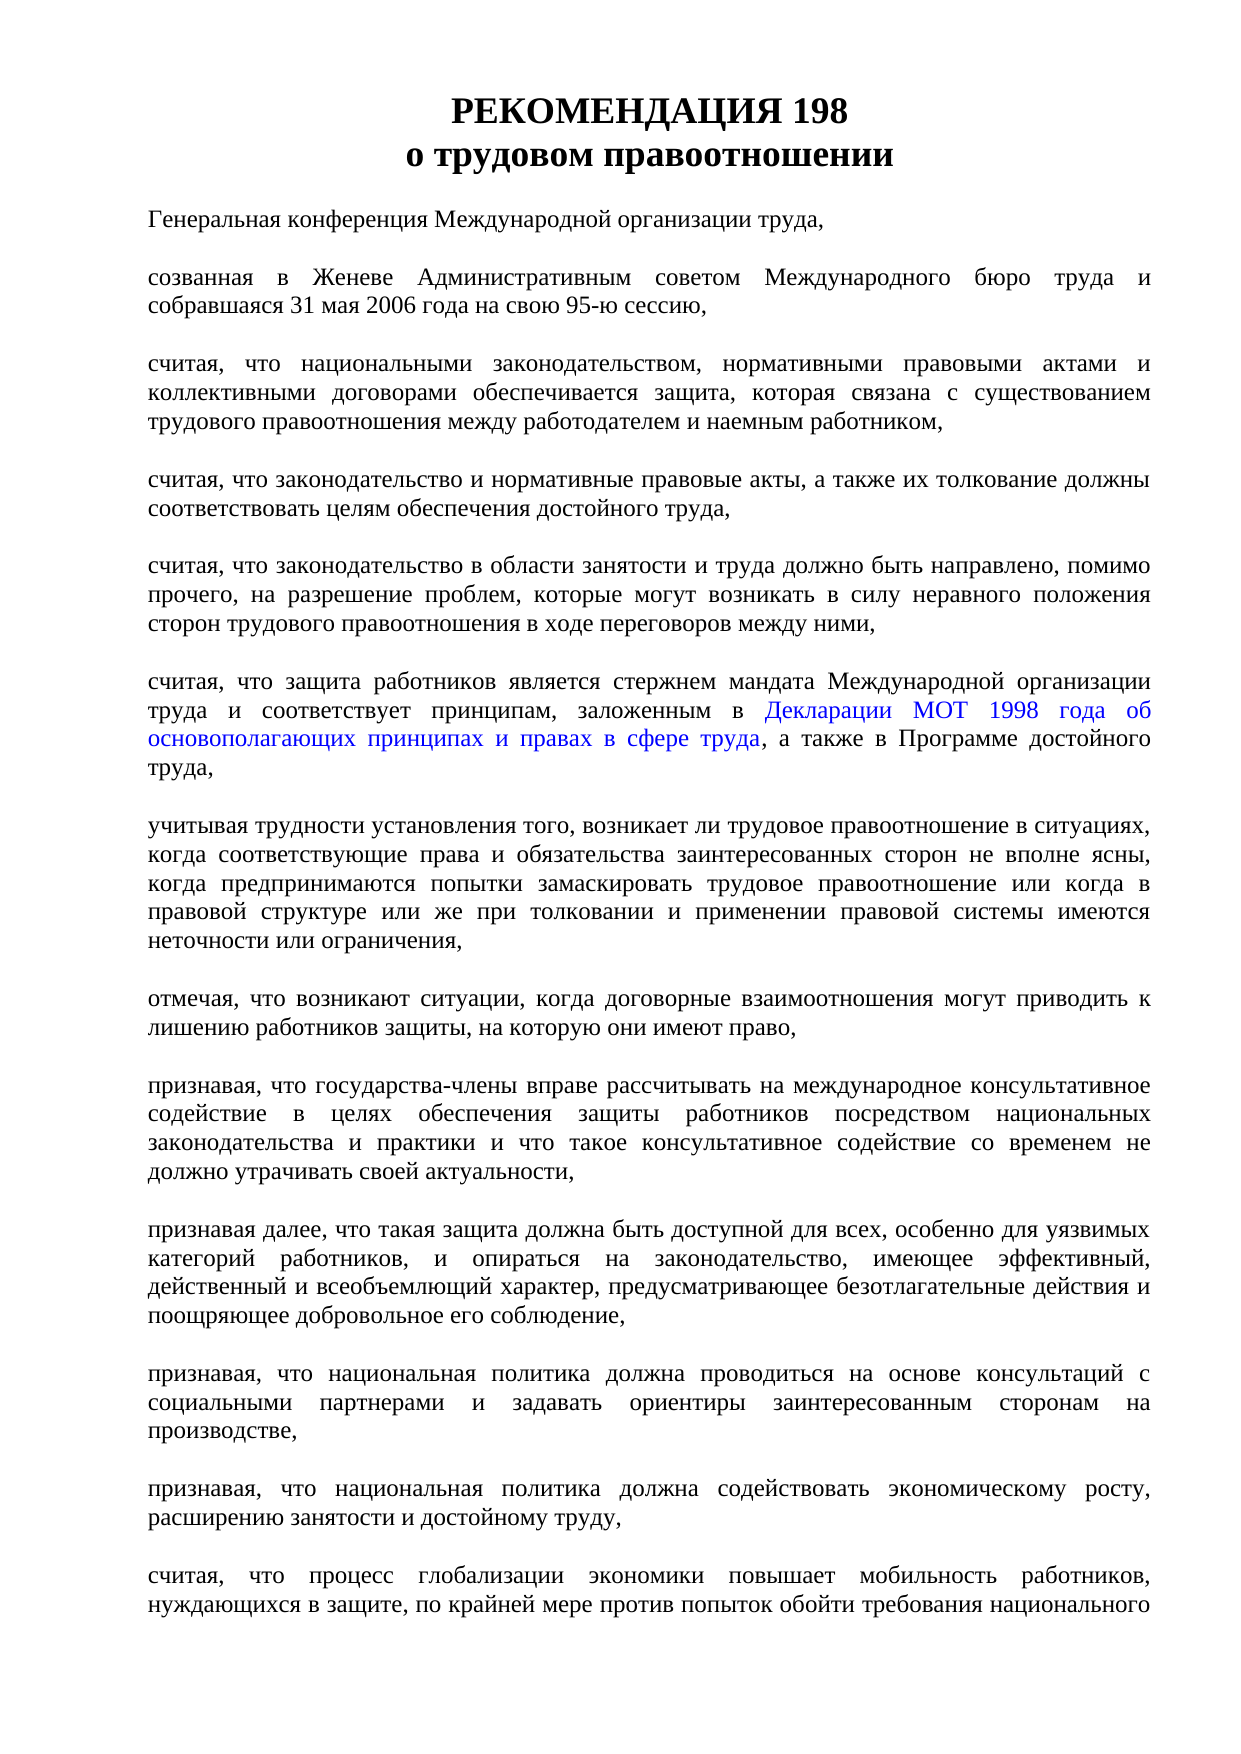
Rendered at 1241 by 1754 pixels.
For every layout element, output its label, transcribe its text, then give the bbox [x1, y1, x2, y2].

text признавая далее, что такая защита должна быть доступной для всех, особенно для уязвимых категорий работников, и опираться на законодательство, имеющее эффективный, действенный и всеобъемлющий характер, предусматривающее безотлагательные действия и поощряющее добровольное его соблюдение, [148, 1214, 1152, 1329]
text признавая, что национальная политика должна проводиться на основе консультаций с социальными партнерами и задавать ориентиры заинтересованным сторонам на производстве, [148, 1358, 1152, 1444]
text считая, что законодательство и нормативные правовые акты, а также их толкование должны соответствовать целям обеспечения достойного труда, [148, 464, 1152, 521]
text считая, что защита работников является стержнем мандата Международной организации труда и соответствует принципам, заложенным в Декларации МОТ 1998 года об основополагающих принципах и правах в сфере труда, а также в Программе достойного труда, [148, 666, 1152, 781]
text учитывая трудности установления того, возникает ли трудовое правоотношение в ситуациях, когда соответствующие права и обязательства заинтересованных сторон не вполне ясны, когда предпринимаются попытки замаскировать трудовое правоотношение или когда в правовой структуре или же при толковании и применении правовой системы имеются неточности или ограничения, [148, 810, 1152, 954]
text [148, 1560, 1152, 1618]
subtitle РЕКОМЕНДАЦИЯ 198 о трудовом правоотношении [148, 88, 1152, 175]
text признавая, что государства-члены вправе рассчитывать на международное консультативное содействие в целях обеспечения защиты работников посредством национальных законодательства и практики и что такое консультативное содействие со временем не должно утрачивать своей актуальности, [148, 1070, 1152, 1185]
text созванная в Женеве Административным советом Международного бюро труда и собравшаяся 31 мая 2006 года на свою 95-ю сессию, [148, 262, 1152, 319]
text считая, что законодательство в области занятости и труда должно быть направлено, помимо прочего, на разрешение проблем, которые могут возникать в силу неравного положения сторон трудового правоотношения в ходе переговоров между ними, [148, 551, 1152, 637]
text признавая, что национальная политика должна содействовать экономическому росту, расширению занятости и достойному труду, [148, 1473, 1152, 1531]
text Генеральная конференция Международной организации труда, [148, 204, 1152, 233]
text считая, что национальными законодательством, нормативными правовыми актами и коллективными договорами обеспечивается защита, которая связана с существованием трудового правоотношения между работодателем и наемным работником, [148, 348, 1152, 435]
text отмечая, что возникают ситуации, когда договорные взаимоотношения могут приводить к лишению работников защиты, на которую они имеют право, [148, 983, 1152, 1041]
